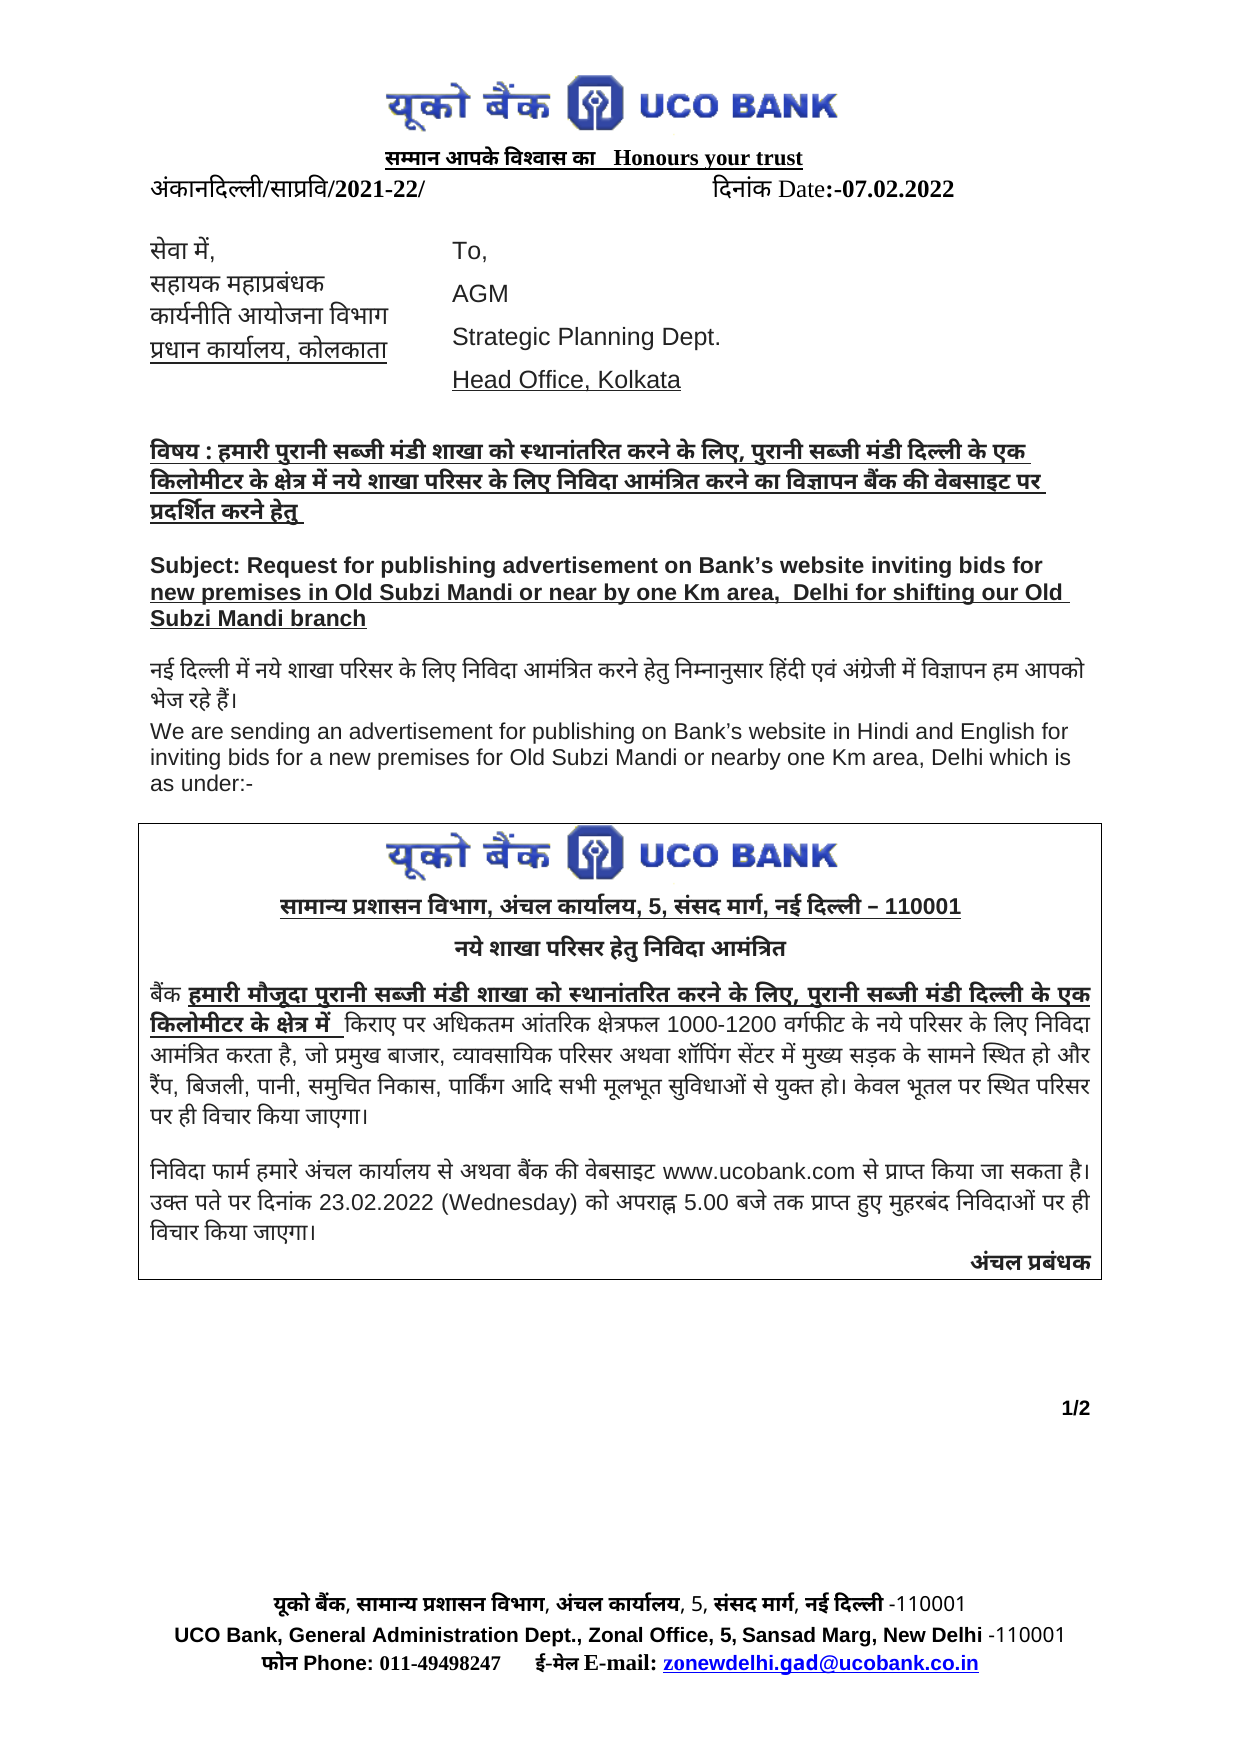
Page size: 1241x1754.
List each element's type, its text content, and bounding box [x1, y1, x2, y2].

table_header To, AGM Strategic Planning Dept. Head Office, Kolkata [441, 236, 750, 406]
text Subject: Request for publishing advertisement on Bank’s website inviting bids for new premises in Old Subzi Mandi or near by one Km area, Delhi for shifting our Old Subzi Mandi branch [150, 552, 1090, 632]
table_header सेवा में, सहायक महाप्रबंधक कार्यनीति आयोजना विभाग प्रधान कार्यालय, कोलकाता [139, 236, 441, 406]
text अंकानदिल्‍ली/साप्रवि/2021-22/ दिनांक Date:-07.02.2022 [150, 174, 1090, 207]
table_header सामान्‍य प्रशासन विभाग, अंचल कार्यालय, 5, संसद मार्ग, नई दिल्‍ली – 110001 नये शाखा परिसर हेतु निविदा आमंत्रित बैंक हमारी मौजूदा पुरानी सब्जी मंडी शाखा को स्‍थानांतरित करने के लिए, पुरानी सब्जी मंडी दिल्‍ली के एक किलोमीटर के क्षेत्र में किराए पर अधिकतम आंतरिक क्षेत्रफल 1000-1200 वर्गफीट के नये परिसर के लिए निविदा आमंत्रित करता है, जो प्रमुख बाजार, व्‍यावसायिक परिसर अथवा शॉपिंग सेंटर में मुख्‍य सड़क के सामने स्थित हो और रैंप, बिजली, पानी, समुचित निकास, पार्किंग आदि सभी मूलभूत सुविधाओं से युक्‍त हो। केवल भूतल पर स्थित परिसर पर ही विचार किया जाएगा। निविदा फार्म हमारे अंचल कार्यालय से अथवा बैंक की वेबसाइट www.ucobank.com से प्राप्‍त किया जा सकता है। उक्‍त पते पर दिनांक 23.02.2022 (Wednesday) को अपराह्न 5.00 बजे तक प्राप्‍त हुए मुहरबंद निविदाओं पर ही विचार किया जाएगा। अंचल प्रबंधक [139, 824, 1101, 1279]
text विषय : हमारी पुरानी सब्जी मंडी शाखा को स्‍थानांतरित करने के लिए, पुरानी सब्जी मंडी दिल्‍ली के एक किलोमीटर के क्षेत्र में नये शाखा परिसर के लिए निविदा आमंत्रित करने का विज्ञापन बैंक की वेबसाइट पर प्रदर्शित करने हेतु [150, 435, 1090, 528]
picture [380, 824, 860, 893]
picture [380, 75, 860, 144]
text 1/2 [150, 1395, 1090, 1419]
text नई दिल्‍ली में नये शाखा परिसर के लिए निविदा आमंत्रित करने हेतु निम्‍नानुसार हिंदी एवं अंग्रेजी में विज्ञापन हम आपको भेज रहे हैं। [150, 658, 1090, 718]
text We are sending an advertisement for publishing on Bank’s website in Hindi and English for inviting bids for a new premises for Old Subzi Mandi or nearby one Km area, Delhi which is as under:- [150, 718, 1090, 797]
